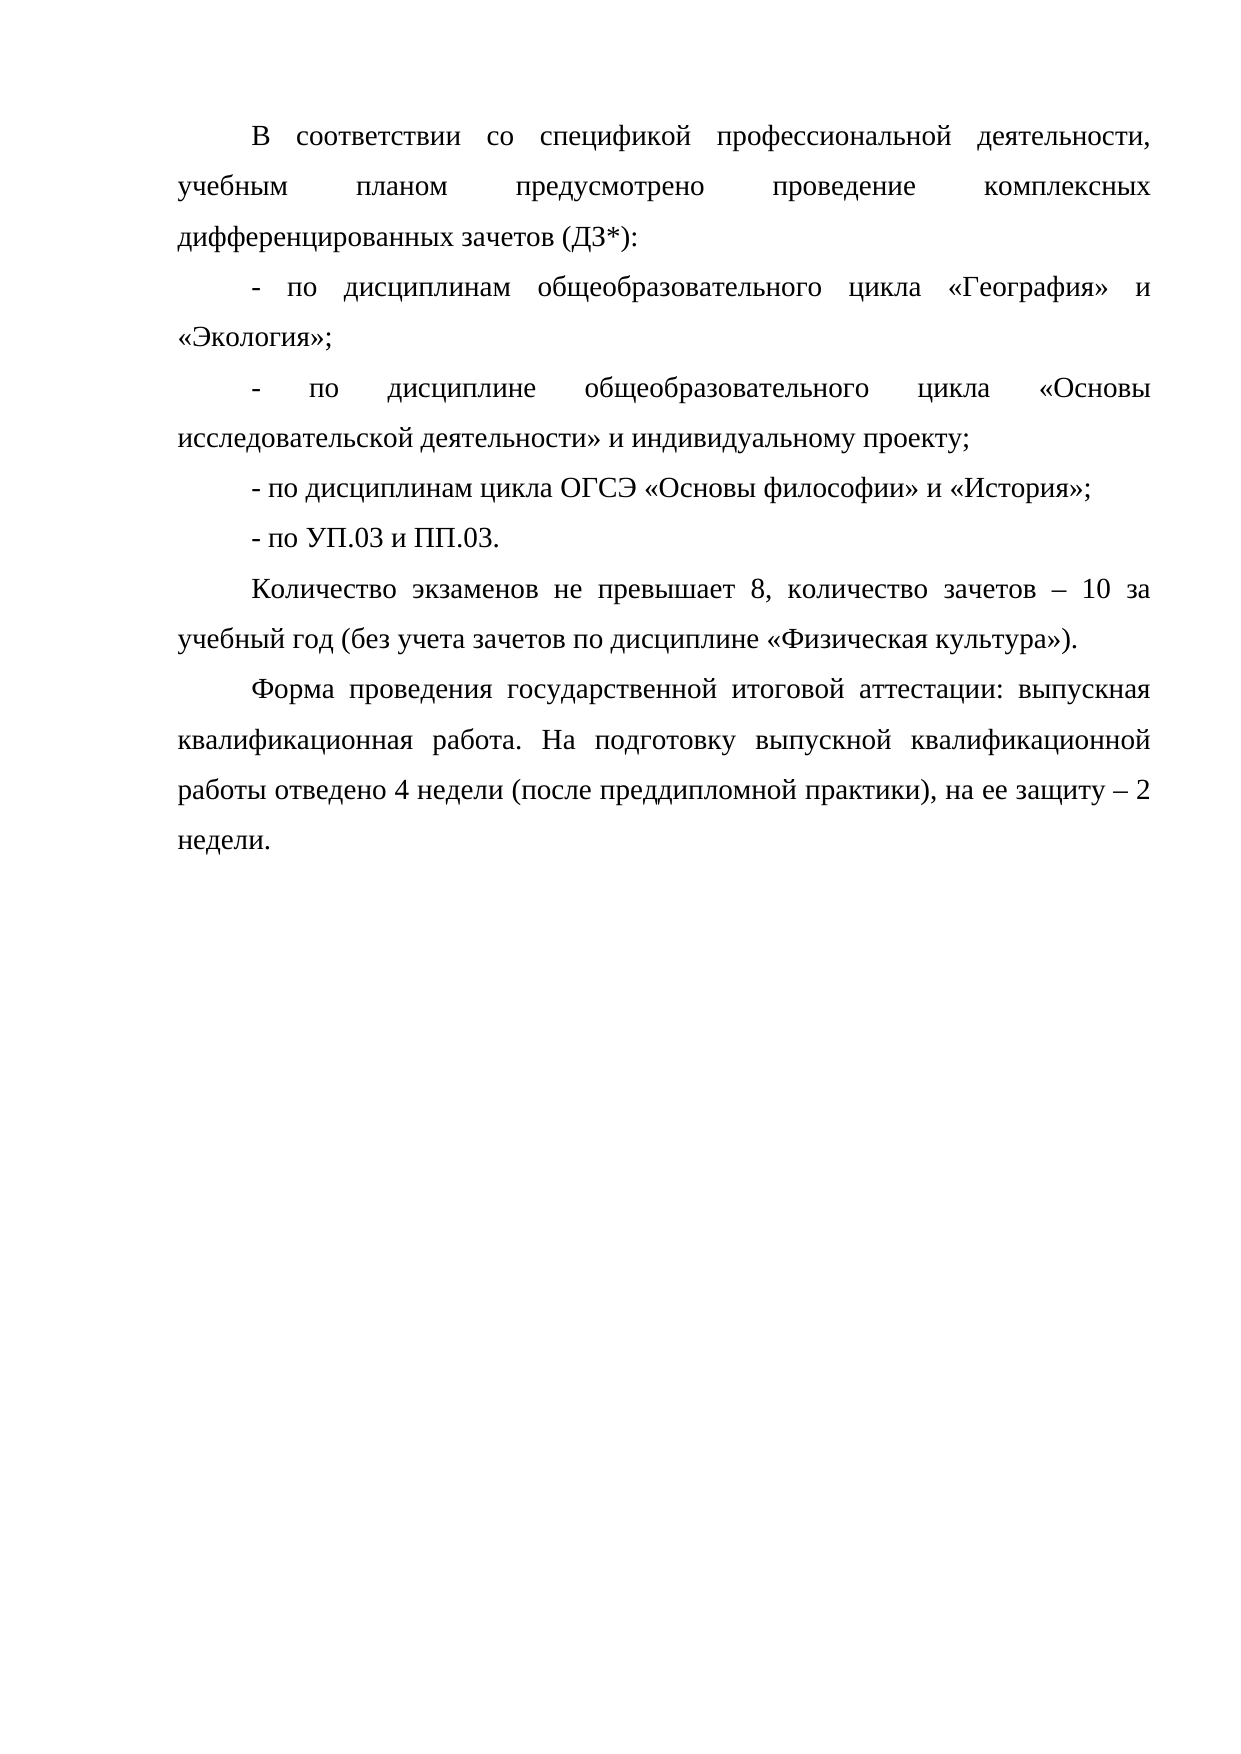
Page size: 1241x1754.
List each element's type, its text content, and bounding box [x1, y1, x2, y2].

text - по дисциплинам общеобразовательного цикла «География» и «Экология»; [177, 269, 1152, 353]
text - по дисциплинам цикла ОГСЭ «Основы философии» и «История»; [177, 470, 1152, 504]
text - по дисциплине общеобразовательного цикла «Основы исследовательской деятельности» и индивидуальному проекту; [177, 370, 1152, 453]
text Количество экзаменов не превышает 8, количество зачетов – 10 за учебный год (без учета зачетов по дисциплине «Физическая культура»). [177, 571, 1152, 655]
text В соответствии со спецификой профессиональной деятельности, учебным планом предусмотрено проведение комплексных дифференцированных зачетов (ДЗ*): [177, 118, 1152, 252]
text Форма проведения государственной итоговой аттестации: выпускная квалификационная работа. На подготовку выпускной квалификационной работы отведено 4 недели (после преддипломной практики), на ее защиту – 2 недели. [177, 672, 1152, 856]
text - по УП.03 и ПП.03. [177, 521, 1152, 554]
